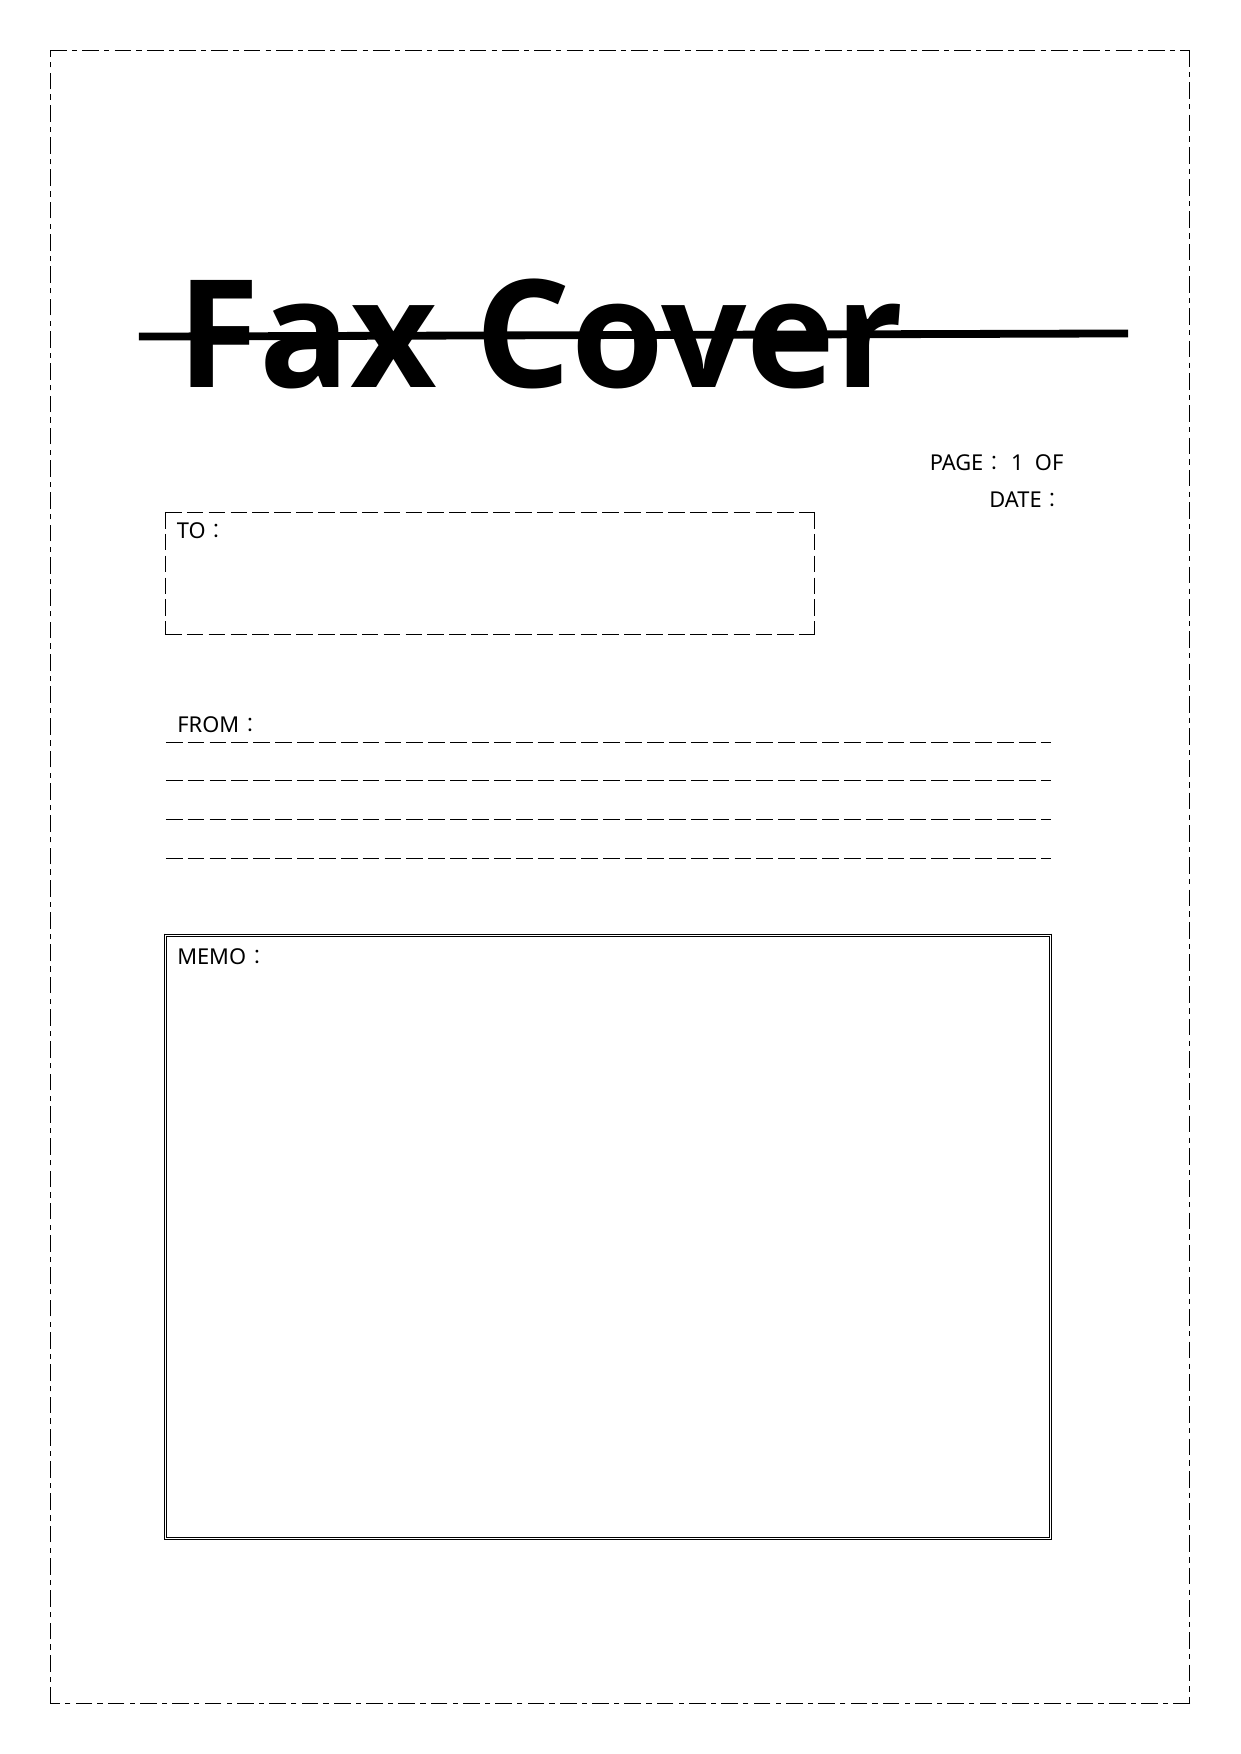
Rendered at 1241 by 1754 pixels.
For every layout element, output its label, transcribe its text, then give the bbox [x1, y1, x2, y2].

table_cell [166, 780, 1051, 819]
text PAGE： 1 OF [177, 442, 1063, 479]
table_cell [166, 819, 1051, 857]
text FROM： [177, 704, 1063, 742]
table_header [166, 742, 1051, 780]
text DATE： [177, 479, 1063, 517]
text Fax Cover [177, 217, 1063, 332]
table_header TO： [165, 512, 814, 634]
table_header MEMO： [167, 937, 1049, 1537]
text Fax Cover [177, 338, 1063, 442]
